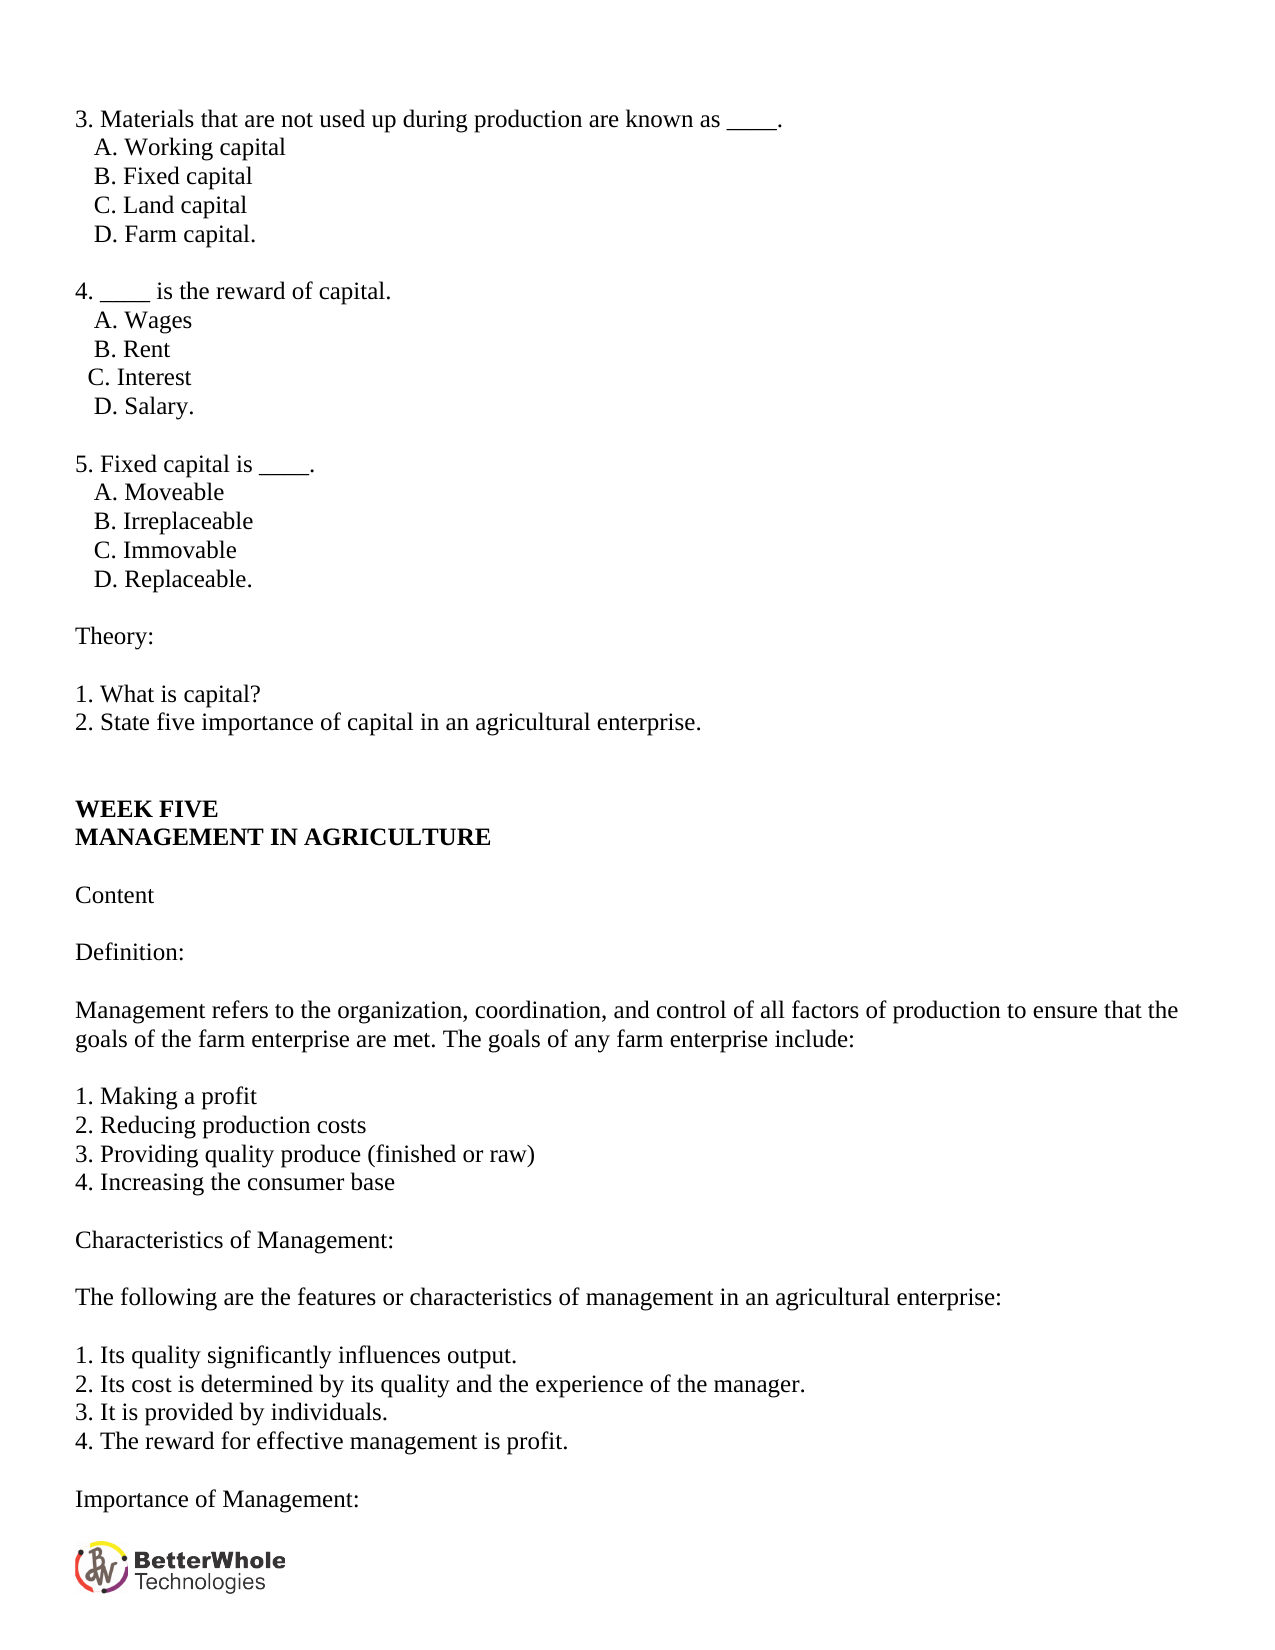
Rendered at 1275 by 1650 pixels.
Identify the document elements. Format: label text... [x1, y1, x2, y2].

list WEEK FIVE [75, 794, 1200, 822]
text Content [75, 880, 1200, 909]
text 4. ____ is the reward of capital. [75, 276, 1200, 305]
text D. Salary. [75, 391, 1200, 420]
text 3. Materials that are not used up during production are known as ____. [75, 104, 1200, 132]
text Theory: [75, 621, 1200, 650]
text D. Farm capital. [75, 219, 1200, 247]
text 5. Fixed capital is ____. [75, 449, 1200, 477]
text Characteristics of Management: [75, 1225, 1200, 1254]
text B. Fixed capital [75, 161, 1200, 190]
text C. Immovable [75, 535, 1200, 564]
text Definition: [75, 937, 1200, 966]
text C. Interest [75, 362, 1200, 391]
list 2. State five importance of capital in an agricultural enterprise. [75, 707, 1200, 736]
text C. Land capital [75, 190, 1200, 219]
text A. Working capital [75, 132, 1200, 161]
text B. Irreplaceable [75, 506, 1200, 535]
text 1. Its quality significantly influences output. [75, 1340, 1200, 1369]
text 2. Reducing production costs [75, 1110, 1200, 1139]
text D. Replaceable. [75, 564, 1200, 592]
text The following are the features or characteristics of management in an agricultural enterprise: [75, 1282, 1200, 1311]
text Importance of Management: [75, 1484, 1200, 1512]
text A. Moveable [75, 477, 1200, 506]
text 3. It is provided by individuals. [75, 1397, 1200, 1426]
text 4. Increasing the consumer base [75, 1167, 1200, 1196]
text MANAGEMENT IN AGRICULTURE [75, 822, 1200, 851]
text Management refers to the organization, coordination, and control of all factors of production to ensure that the goals of the farm enterprise are met. The goals of any farm enterprise include: [75, 995, 1200, 1052]
text 2. Its cost is determined by its quality and the experience of the manager. [75, 1369, 1200, 1397]
text 1. Making a profit [75, 1081, 1200, 1110]
text B. Rent [75, 334, 1200, 362]
text A. Wages [75, 305, 1200, 334]
picture [75, 1541, 285, 1594]
text 3. Providing quality produce (finished or raw) [75, 1139, 1200, 1167]
text 1. What is capital? [75, 679, 1200, 707]
text 4. The reward for effective management is profit. [75, 1426, 1200, 1455]
